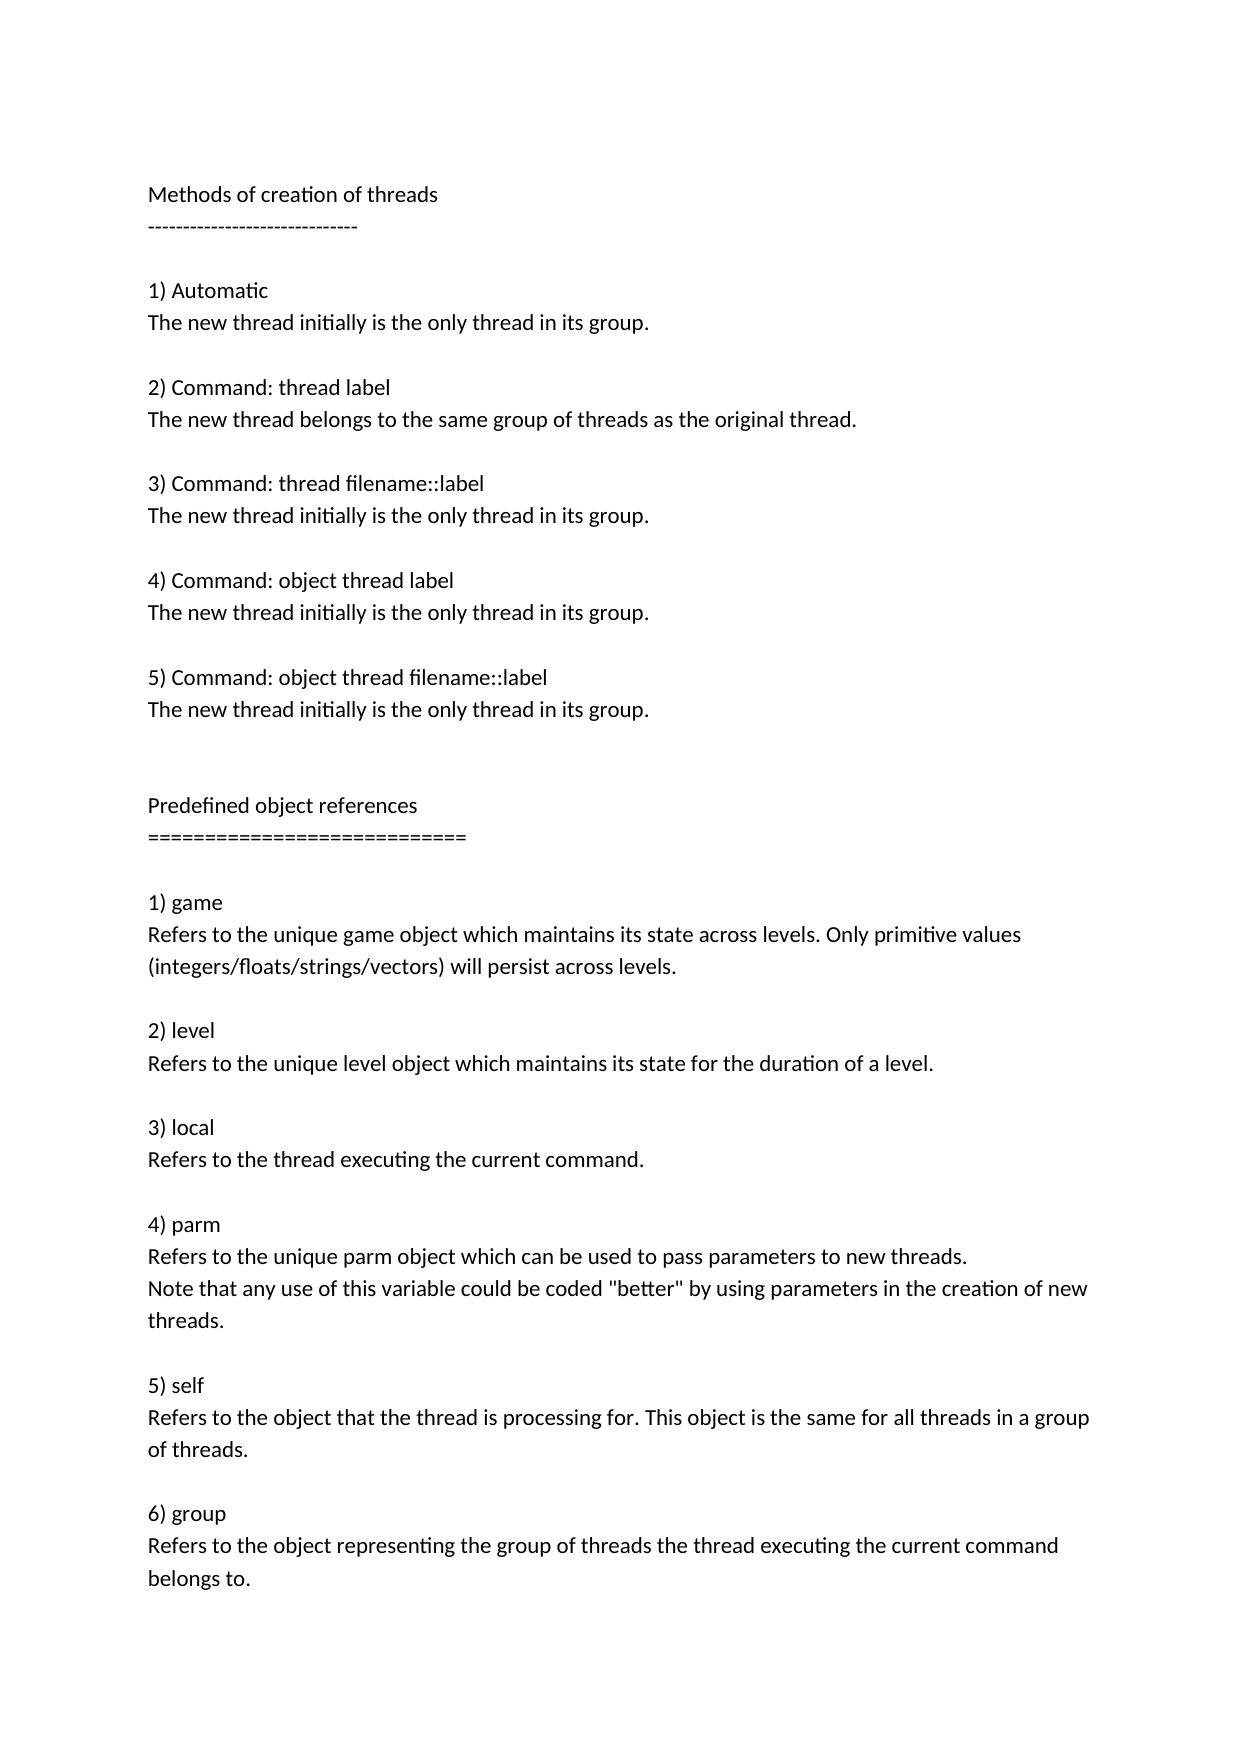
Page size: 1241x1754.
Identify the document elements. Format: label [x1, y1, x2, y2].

text [148, 148, 1093, 1592]
